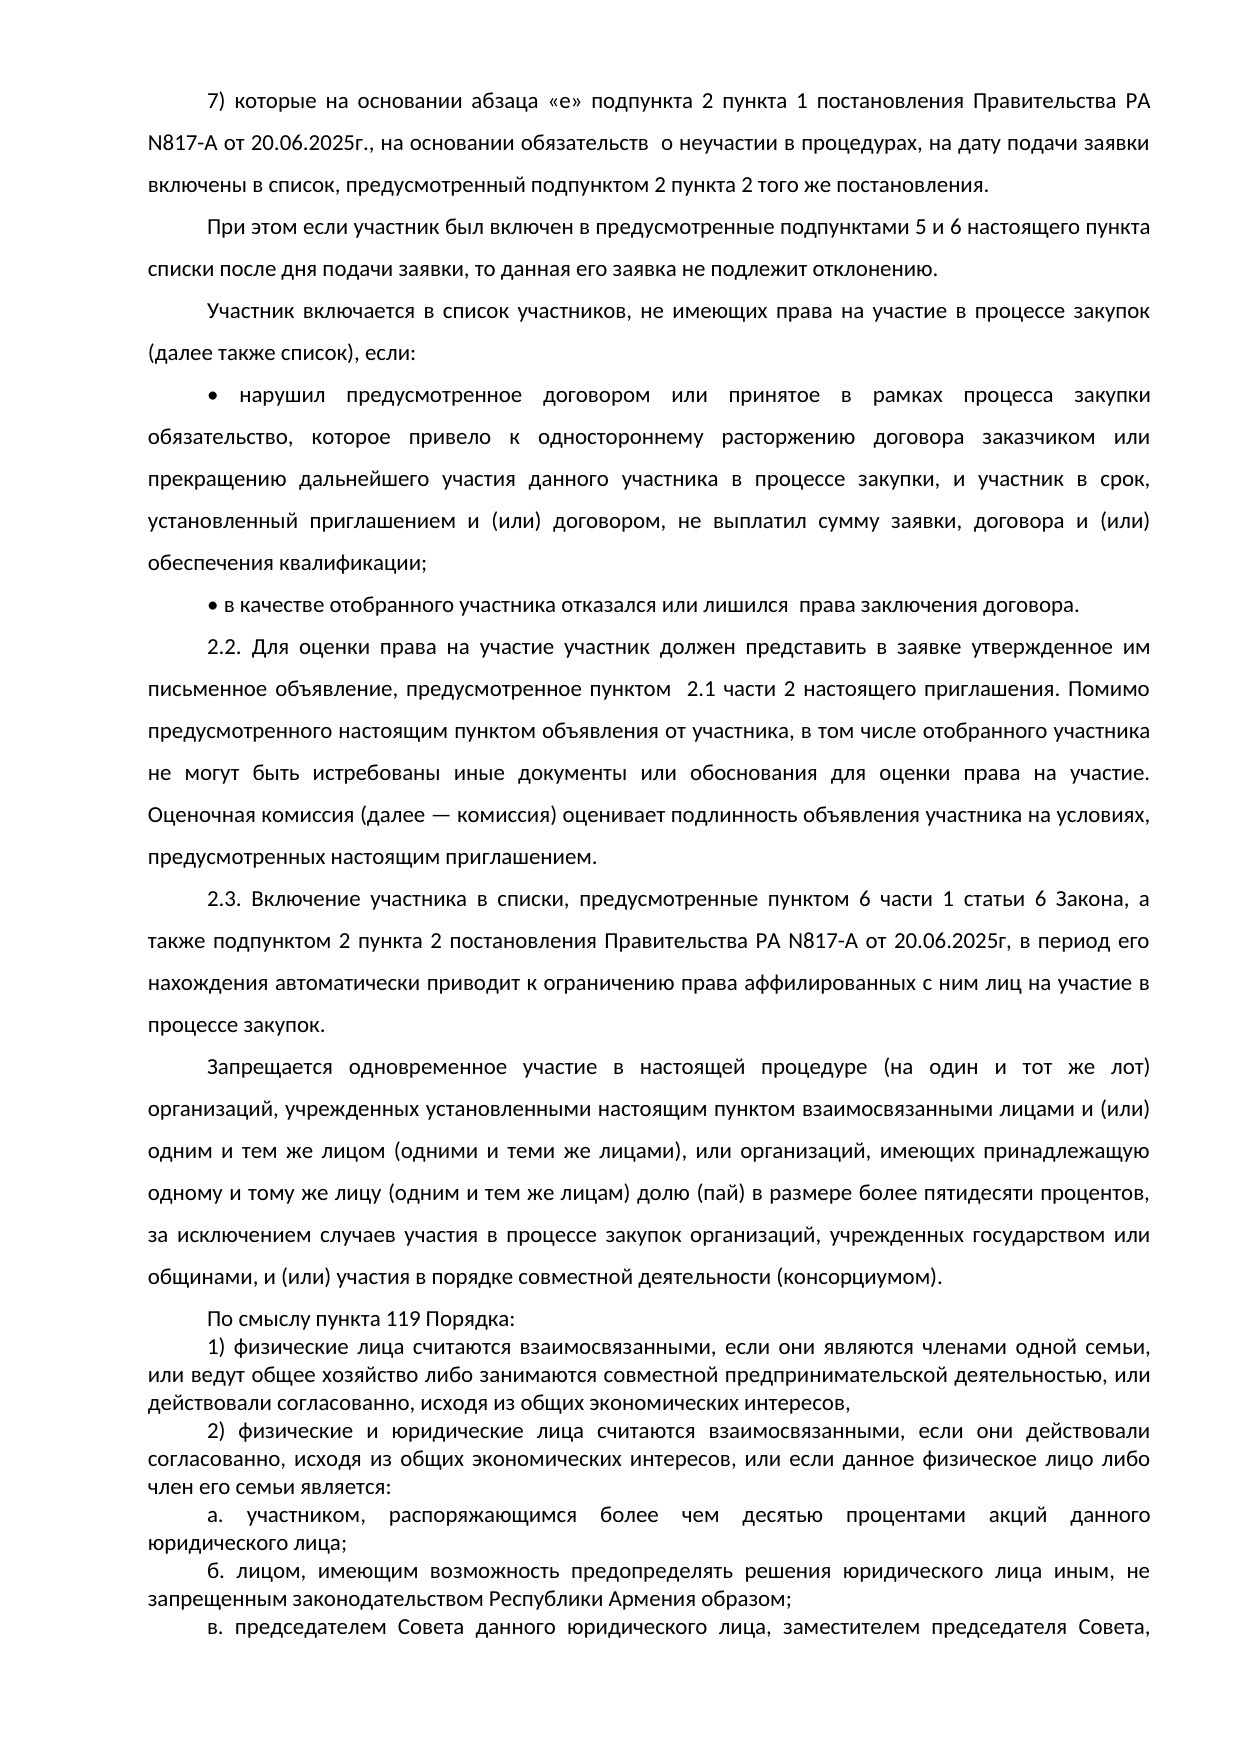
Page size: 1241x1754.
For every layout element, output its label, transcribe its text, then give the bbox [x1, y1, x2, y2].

text Участник включается в список участников, не имеющих права на участие в процессе закупок (далее также список), если: [148, 296, 1152, 366]
text • в качестве отобранного участника отказался или лишился права заключения договора. [148, 590, 1152, 618]
text При этом если участник был включен в предусмотренные подпунктами 5 и 6 настоящего пункта списки после дня подачи заявки, то данная его заявка не подлежит отклонению. [148, 212, 1152, 282]
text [148, 1612, 1152, 1640]
text Запрещается одновременное участие в настоящей процедуре (на один и тот же лот) организаций, учрежденных установленными настоящим пунктом взаимосвязанными лицами и (или) одним и тем же лицом (одними и теми же лицами), или организаций, имеющих принадлежащую одному и тому же лицу (одним и тем же лицам) долю (пай) в размере более пятидесяти процентов, за исключением случаев участия в процессе закупок организаций, учрежденных государством или общинами, и (или) участия в порядке совместной деятельности (консорциумом). [148, 1052, 1152, 1290]
text б. лицом, имеющим возможность предопределять решения юридического лица иным, не запрещенным законодательством Республики Армения образом; [148, 1556, 1152, 1612]
text 7) которые на основании абзаца «е» подпункта 2 пункта 1 постановления Правительства РА N817-А от 20.06.2025г., на основании обязательств o неучастии в процедурах, на дату подачи заявки включены в список, предусмотренный подпунктом 2 пункта 2 того же постановления. [148, 86, 1152, 198]
text 1) физические лица считаются взаимосвязанными, если они являются членами одной семьи, или ведут общее хозяйство либо занимаются совместной предпринимательской деятельностью, или действовали согласованно, исходя из общих экономических интересов, [148, 1332, 1152, 1416]
text 2.2. Для оценки права на участие участник должен представить в заявке утвержденное им письменное объявление, предусмотренное пунктом 2.1 части 2 настоящего приглашения. Помимо предусмотренного настоящим пунктом объявления от участника, в том числе отобранного участника не могут быть истребованы иные документы или обоснования для оценки права на участие. Оценочная комиссия (далее — комиссия) оценивает подлинность объявления участника на условиях, предусмотренных настоящим приглашением. [148, 632, 1152, 870]
text а. участником, распоряжающимся более чем десятью процентами акций данного юридического лица; [148, 1500, 1152, 1556]
text 2) физические и юридические лица считаются взаимосвязанными, если они действовали согласованно, исходя из общих экономических интересов, или если данное физическое лицо либо член его семьи является: [148, 1416, 1152, 1500]
text По смыслу пункта 119 Порядка: [148, 1304, 1152, 1332]
text • нарушил предусмотренное договором или принятое в рамках процесса закупки обязательство, которое привело к одностороннему расторжению договора заказчиком или прекращению дальнейшего участия данного участника в процессе закупки, и участник в срок, установленный приглашением и (или) договором, не выплатил сумму заявки, договора и (или) обеспечения квалификации; [148, 380, 1152, 576]
text 2.3. Включение участника в списки, предусмотренные пунктом 6 части 1 статьи 6 Закона, а также подпунктом 2 пункта 2 постановления Правительства РА N817-А от 20.06.2025г, в период его нахождения автоматически приводит к ограничению права аффилированных с ним лиц на участие в процессе закупок. [148, 884, 1152, 1038]
